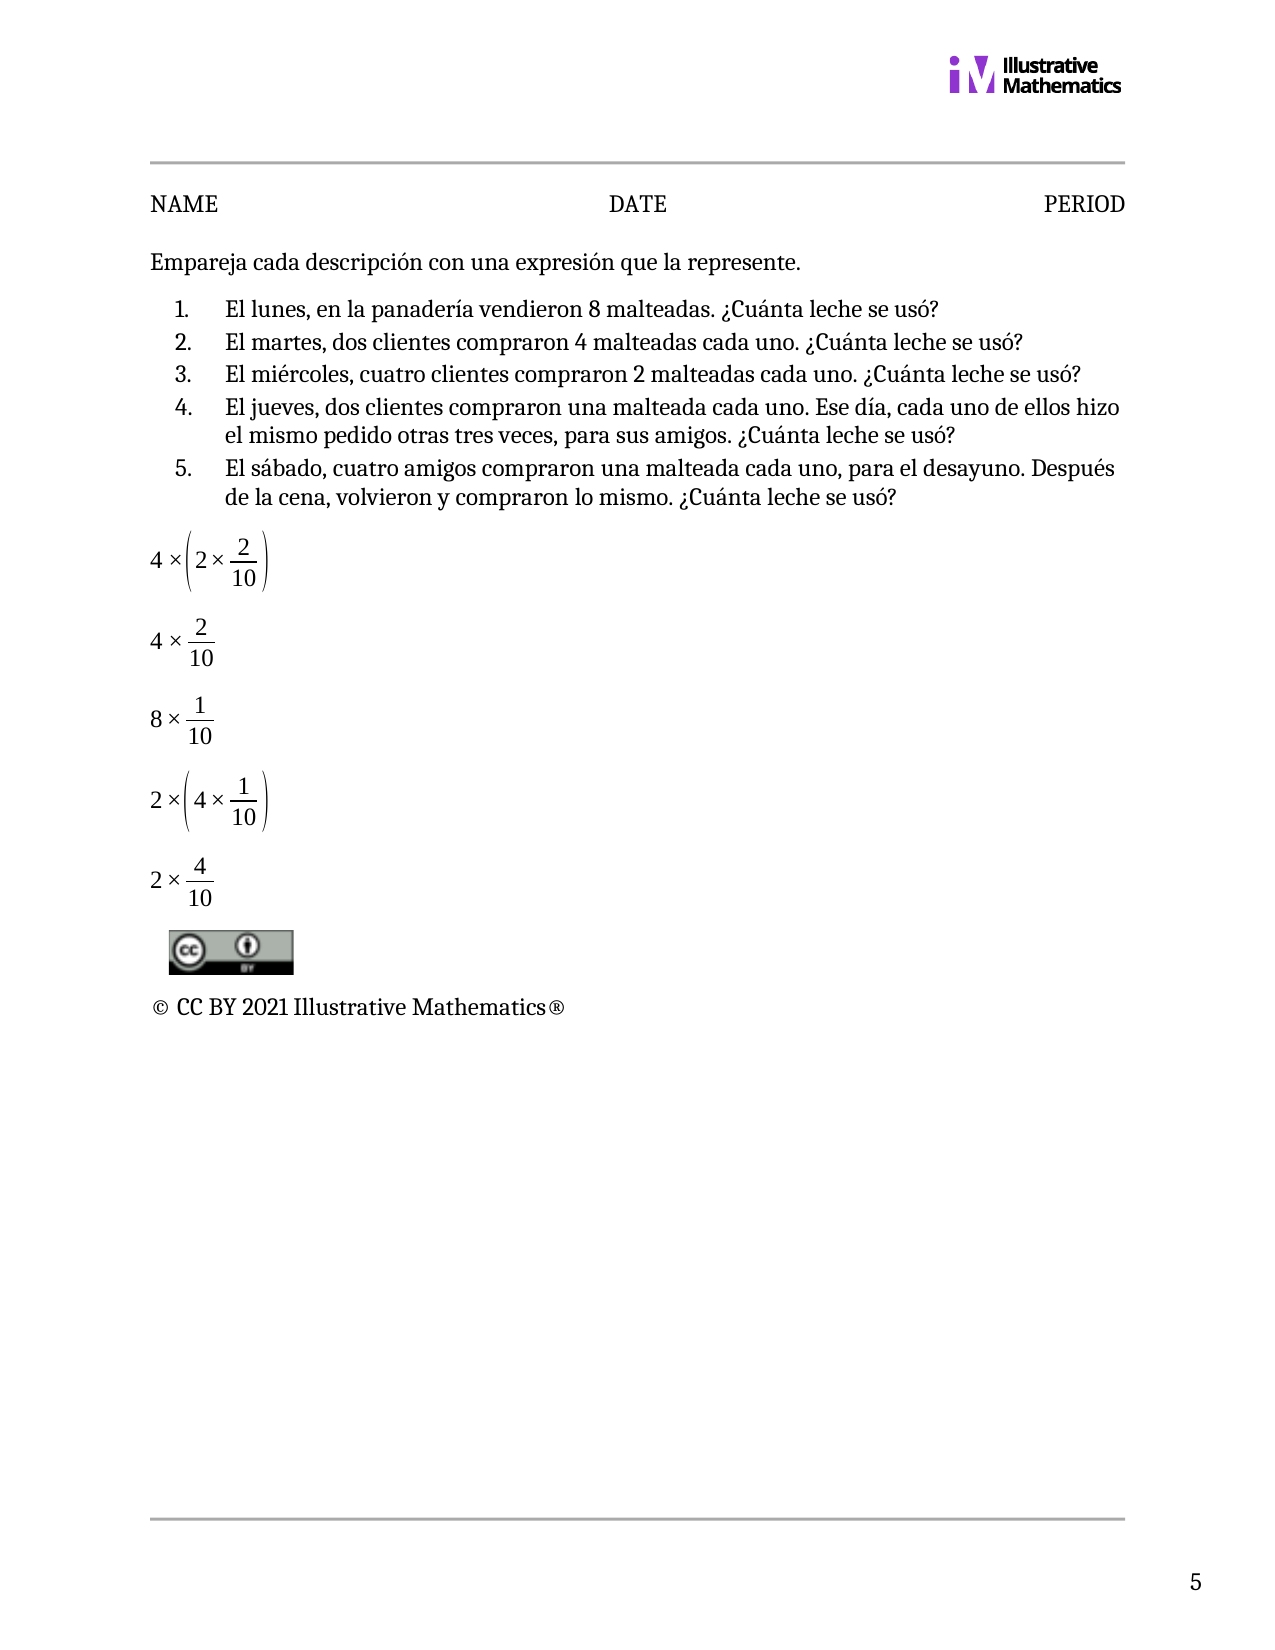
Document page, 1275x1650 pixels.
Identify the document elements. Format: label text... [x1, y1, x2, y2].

list El sábado, cuatro amigos compraron una malteada cada uno, para el desayuno. Después de la cena, volvieron y compraron lo mismo. ¿Cuánta leche se usó? [175, 454, 1125, 511]
list El martes, dos clientes compraron 4 malteadas cada uno. ¿Cuánta leche se usó? [175, 327, 1125, 356]
picture [168, 930, 294, 975]
list El miércoles, cuatro clientes compraron 2 malteadas cada uno. ¿Cuánta leche se usó? [175, 360, 1125, 389]
list El jueves, dos clientes compraron una malteada cada uno. Ese día, cada uno de ellos hizo el mismo pedido otras tres veces, para sus amigos. ¿Cuánta leche se usó? [175, 392, 1125, 450]
text © CC BY 2021 Illustrative Mathematics® [150, 993, 1125, 1022]
list El lunes, en la panadería vendieron 8 malteadas. ¿Cuánta leche se usó? [175, 295, 1125, 324]
picture [949, 55, 1121, 93]
text Empareja cada descripción con una expresión que la represente. [150, 247, 1125, 276]
